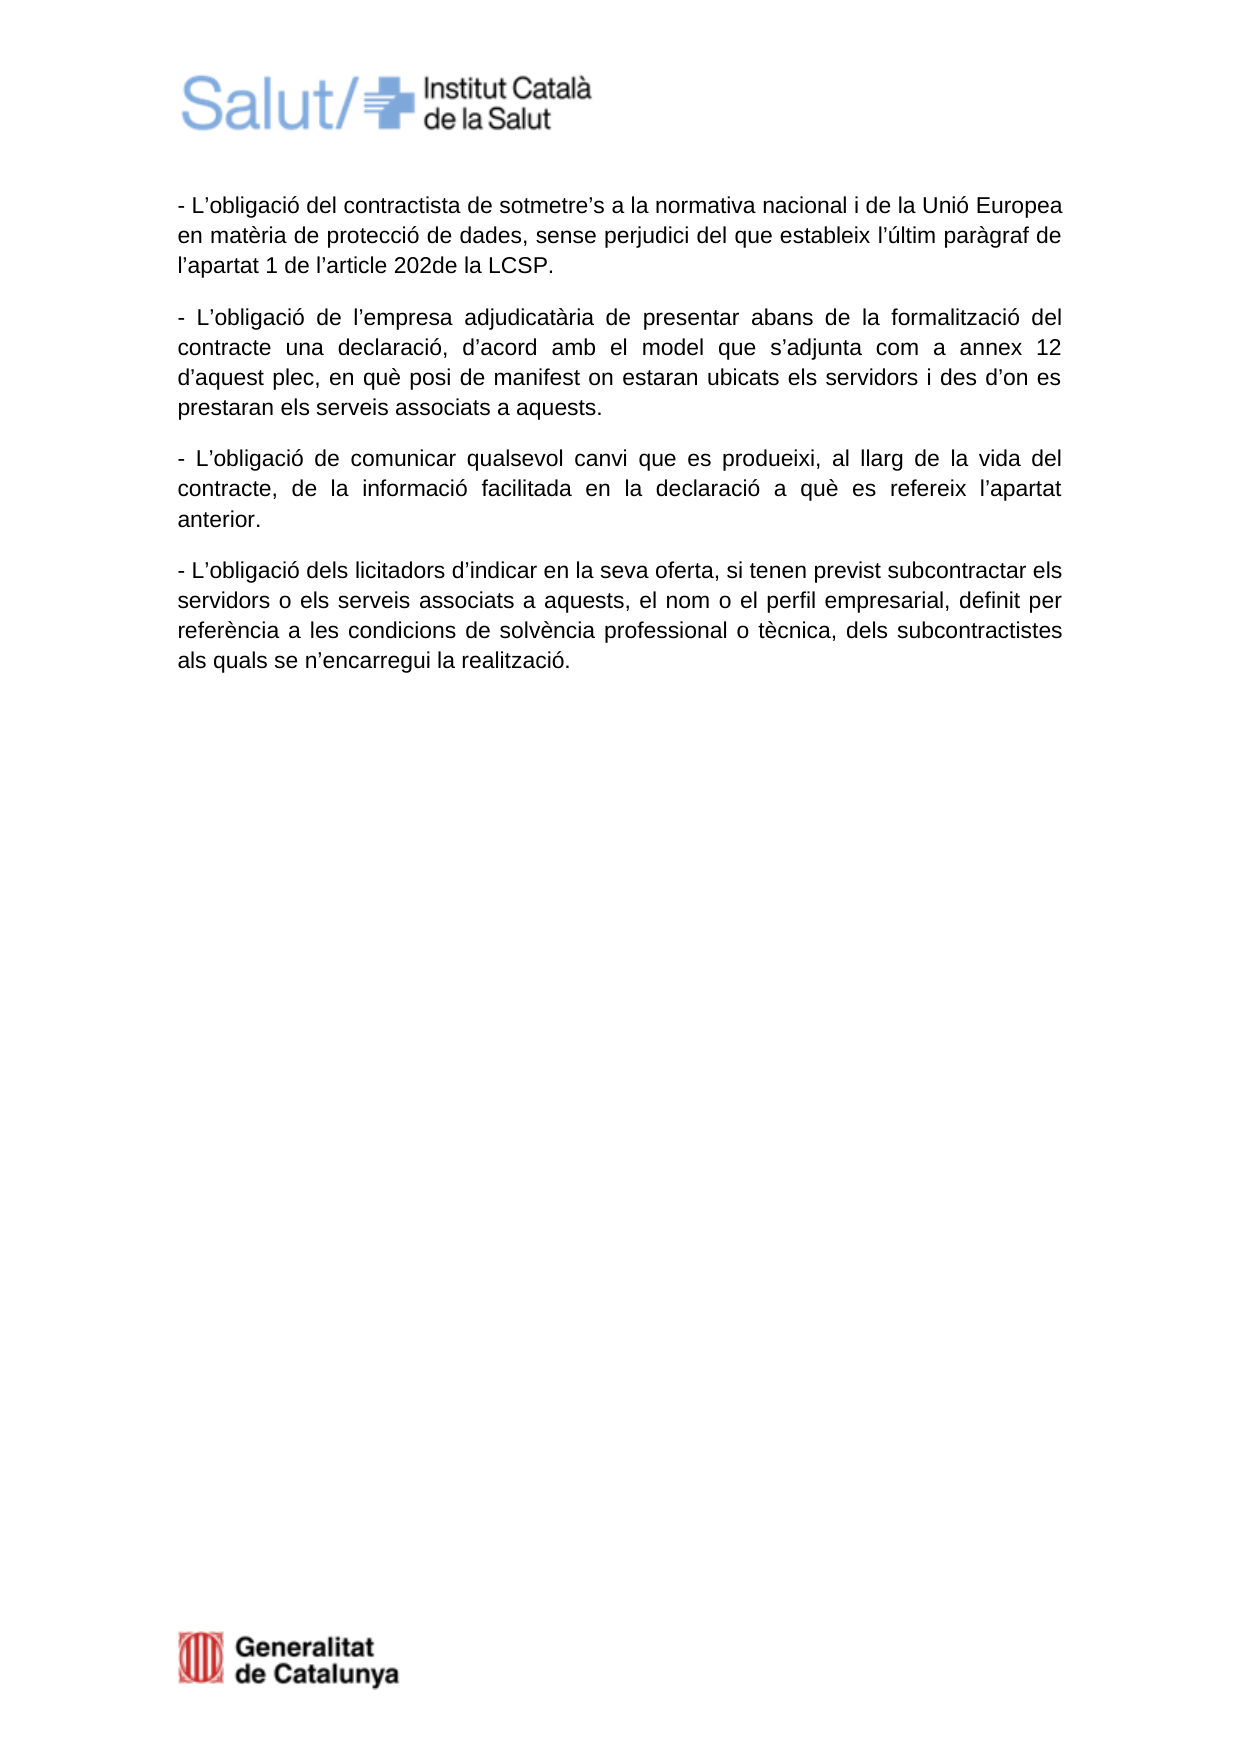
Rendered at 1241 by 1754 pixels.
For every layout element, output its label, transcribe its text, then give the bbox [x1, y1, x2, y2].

text - L’obligació de comunicar qualsevol canvi que es produeixi, al llarg de la vida del contracte, de la informació facilitada en la declaració a què es refereix l’apartat anterior. [177, 445, 1063, 532]
text - L’obligació del contractista de sotmetre’s a la normativa nacional i de la Unió Europea en matèria de protecció de dades, sense perjudici del que estableix l’últim paràgraf de l’apartat 1 de l’article 202de la LCSP. [177, 192, 1063, 279]
picture [177, 73, 595, 135]
text - L’obligació dels licitadors d’indicar en la seva oferta, si tenen previst subcontractar els servidors o els serveis associats a aquests, el nom o el perfil empresarial, definit per referència a les condicions de solvència professional o tècnica, dels subcontractistes als quals se n’encarregui la realització. [177, 557, 1063, 673]
picture [177, 1630, 401, 1690]
text - L’obligació de l’empresa adjudicatària de presentar abans de la formalització del contracte una declaració, d’acord amb el model que s’adjunta com a annex 12 d’aquest plec, en què posi de manifest on estaran ubicats els servidors i des d’on es prestaran els serveis associats a aquests. [177, 303, 1063, 420]
